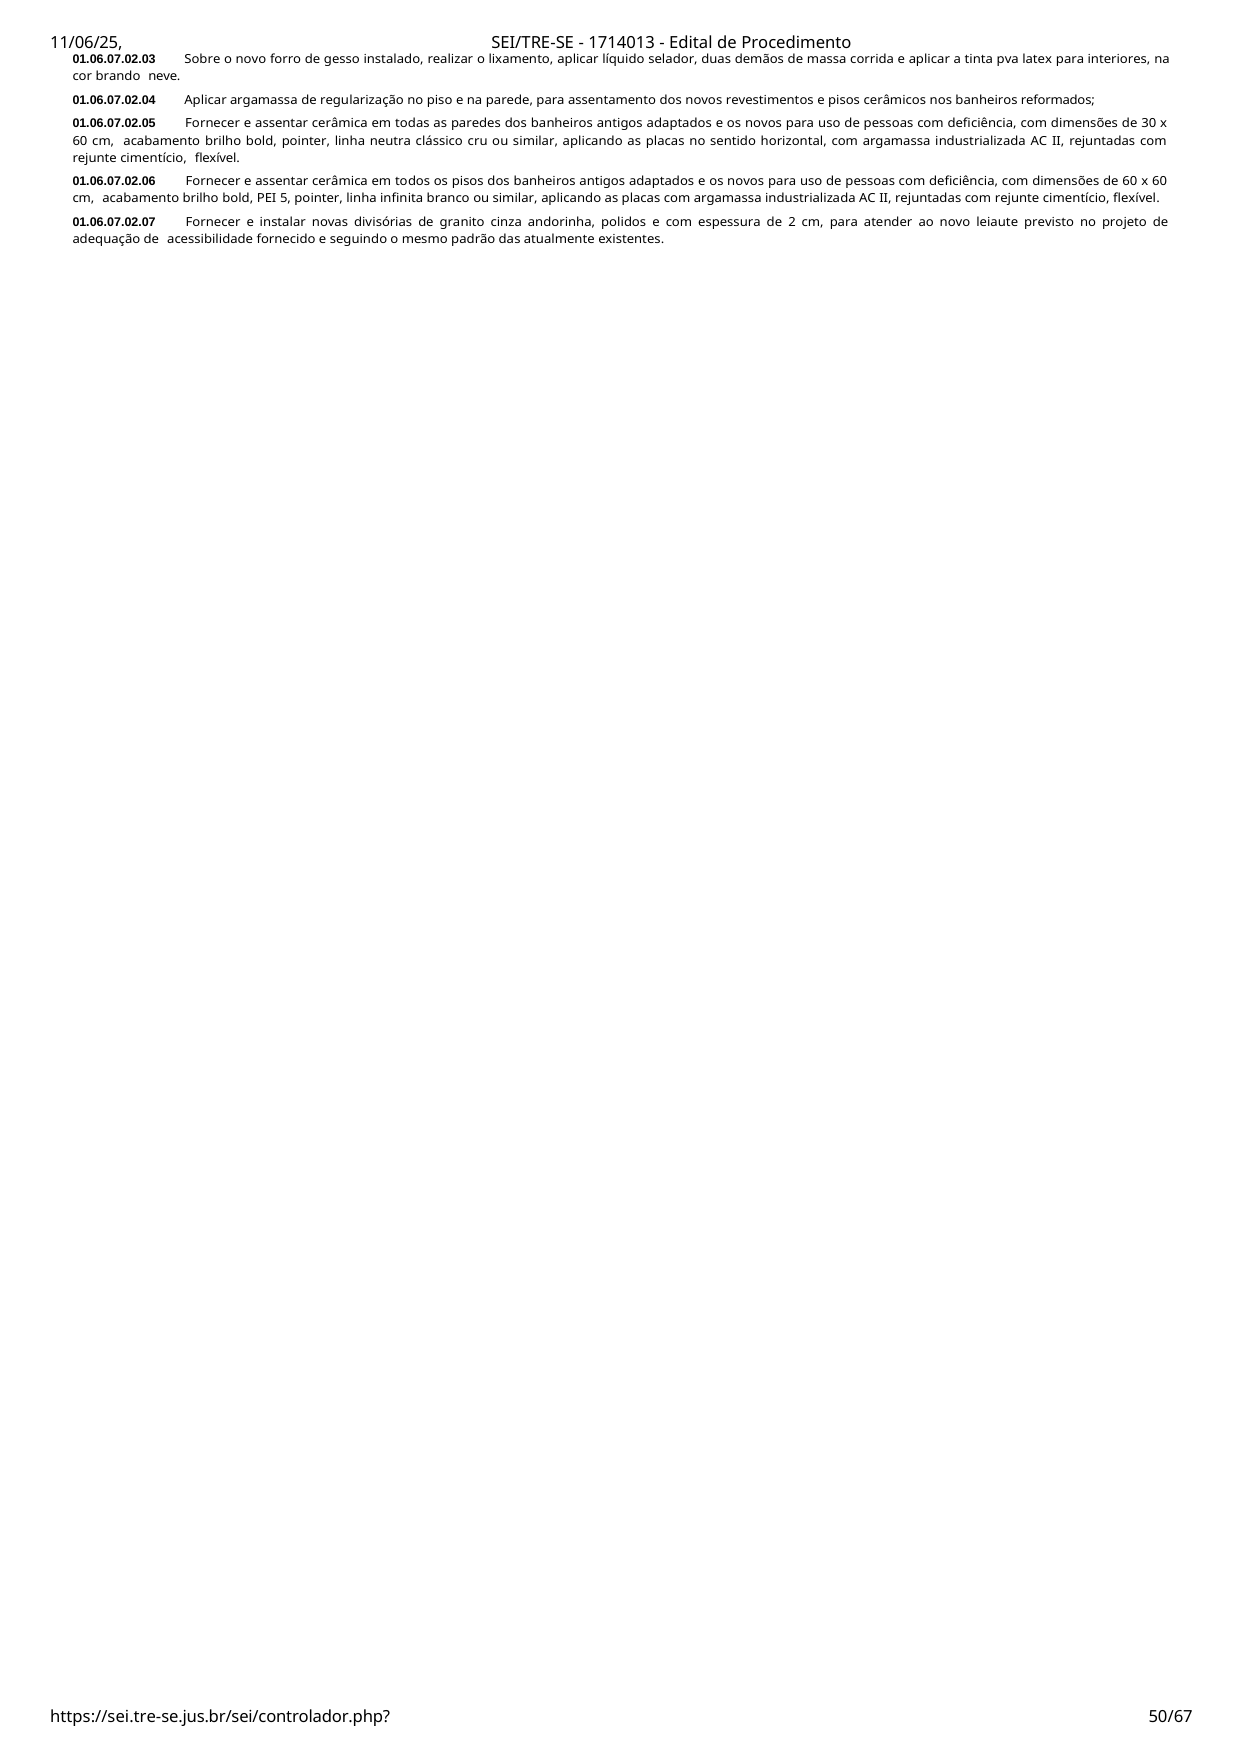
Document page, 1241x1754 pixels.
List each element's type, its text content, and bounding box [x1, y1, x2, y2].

list Fornecer e instalar novas divisórias de granito cinza andorinha, polidos e com espessura de 2 cm, para atender ao novo leiaute previsto no projeto de adequação de acessibilidade fornecido e seguindo o mesmo padrão das atualmente existentes. [72, 213, 1170, 247]
list Sobre o novo forro de gesso instalado, realizar o lixamento, aplicar líquido selador, duas demãos de massa corrida e aplicar a tinta pva latex para interiores, na cor brando neve. [72, 50, 1170, 84]
list Aplicar argamassa de regularização no piso e na parede, para assentamento dos novos revestimentos e pisos cerâmicos nos banheiros reformados; [72, 91, 1196, 108]
list Fornecer e assentar cerâmica em todas as paredes dos banheiros antigos adaptados e os novos para uso de pessoas com deficiência, com dimensões de 30 x 60 cm, acabamento brilho bold, pointer, linha neutra clássico cru ou similar, aplicando as placas no sentido horizontal, com argamassa industrializada AC II, rejuntadas com rejunte cimentício, flexível. [72, 114, 1170, 166]
list Fornecer e assentar cerâmica em todos os pisos dos banheiros antigos adaptados e os novos para uso de pessoas com deficiência, com dimensões de 60 x 60 cm, acabamento brilho bold, PEI 5, pointer, linha infinita branco ou similar, aplicando as placas com argamassa industrializada AC II, rejuntadas com rejunte cimentício, flexível. [72, 172, 1170, 207]
